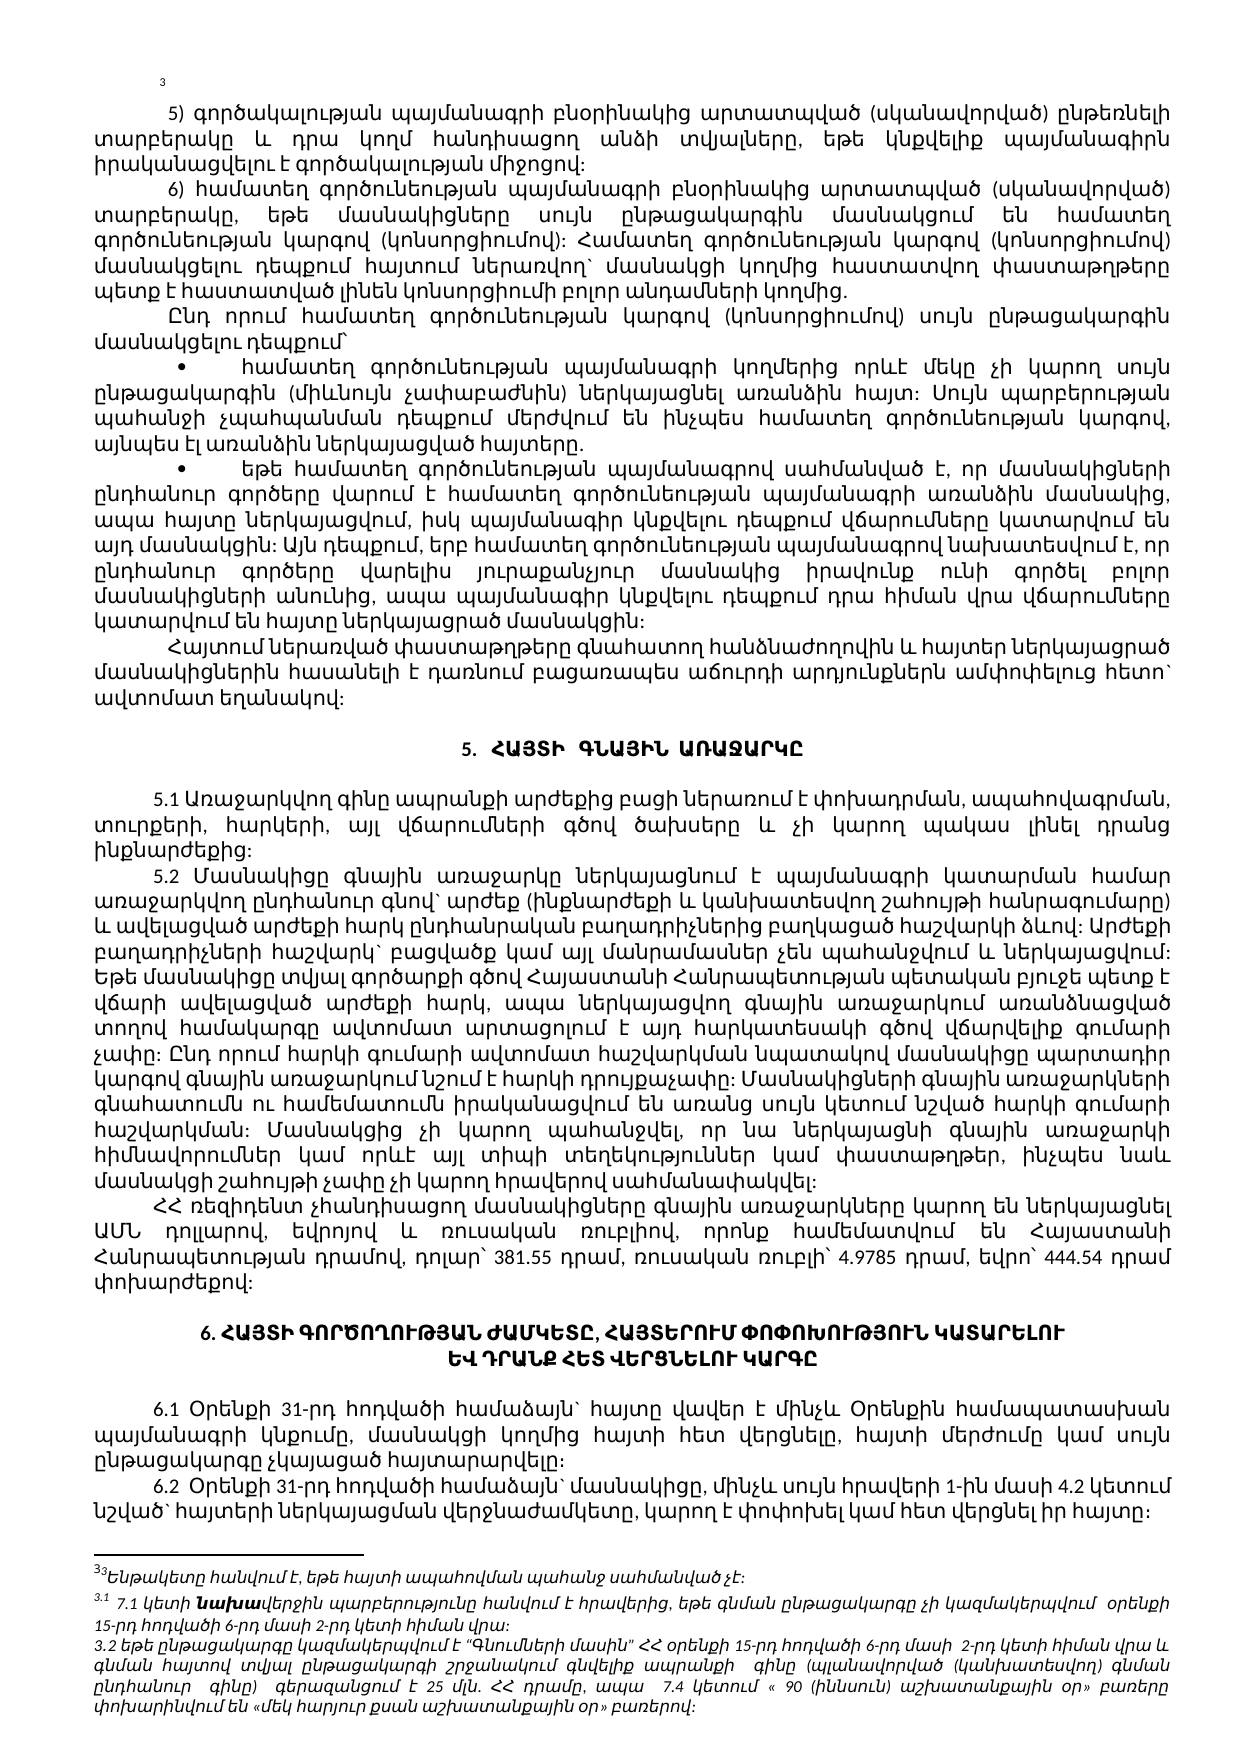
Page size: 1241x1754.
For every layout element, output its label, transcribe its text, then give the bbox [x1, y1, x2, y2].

text 6.2 Օրենքի 31-րդ հոդվածի համաձայն` մասնակիցը, մինչև սույն հրավերի 1-ին մասի 4.2 կետում նշված` հայտերի ներկայացման վերջնաժամկետը, կարող է փոփոխել կամ հետ վերցնել իր հայտը։ [94, 1473, 1171, 1524]
text 5.2 Մասնակիցը գնային առաջարկը ներկայացնում է պայմանագրի կատարման համար առաջարկվող ընդհանուր գնով` արժեք (ինքնարժեքի և կանխատեսվող շահույթի հանրագումարը) և ավելացված արժեքի հարկ ընդհանրական բաղադրիչներից բաղկացած հաշվարկի ձևով: Արժեքի բաղադրիչների հաշվարկ` բացվածք կամ այլ մանրամասներ չեն պահանջվում և ներկայացվում: Եթե մասնակիցը տվյալ գործարքի գծով Հայաստանի Հանրապետության պետական բյուջե պետք է վճարի ավելացված արժեքի հարկ, ապա ներկայացվող գնային առաջարկում առանձնացված տողով համակարգը ավտոմատ արտացոլում է այդ հարկատեսակի գծով վճարվելիք գումարի չափը: Ընդ որում հարկի գումարի ավտոմատ հաշվարկման նպատակով մասնակիցը պարտադիր կարգով գնային առաջարկում նշում է հարկի դրույքաչափը: Մասնակիցների գնային առաջարկների գնահատումն ու համեմատումն իրականացվում են առանց սույն կետում նշված հարկի գումարի հաշվարկման: Մասնակցից չի կարող պահանջվել, որ նա ներկայացնի գնային առաջարկի հիմնավորումներ կամ որևէ այլ տիպի տեղեկություններ կամ փաստաթղթեր, ինչպես նաև մասնակցի շահույթի չափը չի կարող հրավերով սահմանափակվել: [94, 863, 1171, 1193]
list համատեղ գործունեության պայմանագրի կողմերից որևէ մեկը չի կարող սույն ընթացակարգին (միևնույն չափաբաժնին) ներկայացնել առանձին հայտ: Սույն պարբերության պահանջի չպահպանման դեպքում մերժվում են ինչպես համատեղ գործունեության կարգով, այնպես էլ առանձին ներկայացված հայտերը. [94, 354, 1171, 456]
list եթե համատեղ գործունեության պայմանագրով սահմանված է, որ մասնակիցների ընդհանուր գործերը վարում է համատեղ գործունեության պայմանագրի առանձին մասնակից, ապա հայտը ներկայացվում, իսկ պայմանագիր կնքվելու դեպքում վճարումները կատարվում են այդ մասնակցին: Այն դեպքում, երբ համատեղ գործունեության պայմանագրով նախատեսվում է, որ ընդհանուր գործերը վարելիս յուրաքանչյուր մասնակից իրավունք ունի գործել բոլոր մասնակիցների անունից, ապա պայմանագիր կնքվելու դեպքում դրա հիման վրա վճարումները կատարվում են հայտը ներկայացրած մասնակցին: [94, 456, 1171, 634]
text 5.1 Առաջարկվող գինը ապրանքի արժեքից բացի ներառում է փոխադրման, ապահովագրման, տուրքերի, հարկերի, այլ վճարումների գծով ծախսերը և չի կարող պակաս լինել դրանց ինքնարժեքից: [94, 787, 1171, 863]
text 6) համատեղ գործունեության պայմանագրի բնօրինակից արտատպված (սկանավորված) տարբերակը, եթե մասնակիցները սույն ընթացակարգին մասնակցում են համատեղ գործունեության կարգով (կոնսորցիումով): Համատեղ գործունեության կարգով (կոնսորցիումով) մասնակցելու դեպքում հայտում ներառվող` մասնակցի կողմից հաստատվող փաստաթղթերը պետք է հաստատված լինեն կոնսորցիումի բոլոր անդամների կողմից. [94, 177, 1171, 304]
text 6.1 Օրենքի 31-րդ հոդվածի համաձայն` հայտը վավեր է մինչև Օրենքին համապատասխան պայմանագրի կնքումը, մասնակցի կողմից հայտի հետ վերցնելը, հայտի մերժումը կամ սույն ընթացակարգը չկայացած հայտարարվելը։ [94, 1397, 1171, 1473]
text 5) գործակալության պայմանագրի բնօրինակից արտատպված (սկանավորված) ընթեռնելի տարբերակը և դրա կողմ հանդիսացող անձի տվյալները, եթե կնքվելիք պայմանագիրն իրականացվելու է գործակալության միջոցով: [94, 100, 1171, 177]
text 3 [94, 75, 1171, 100]
text 5. ՀԱՅՏԻ ԳՆԱՅԻՆ ԱՌԱՋԱՐԿԸ [94, 736, 1171, 761]
text Ընդ որում համատեղ գործունեության կարգով (կոնսորցիումով) սույն ընթացակարգին մասնակցելու դեպքում՝ [94, 304, 1171, 354]
text 6. ՀԱՅՏԻ ԳՈՐԾՈՂՈՒԹՅԱՆ ԺԱՄԿԵՏԸ, ՀԱՅՏԵՐՈՒՄ ՓՈՓՈԽՈՒԹՅՈՒՆ ԿԱՏԱՐԵԼՈՒ [94, 1320, 1171, 1346]
text Հայտում ներառված փաստաթղթերը գնահատող հանձնաժողովին և հայտեր ներկայացրած մասնակիցներին հասանելի է դառնում բացառապես աճուրդի արդյունքներն ամփոփելուց հետո` ավտոմատ եղանակով: [94, 634, 1171, 710]
text ԵՎ ԴՐԱՆՔ ՀԵՏ ՎԵՐՑՆԵԼՈՒ ԿԱՐԳԸ [94, 1346, 1171, 1371]
text ՀՀ ռեզիդենտ չհանդիսացող մասնակիցները գնային առաջարկները կարող են ներկայացնել ԱՄՆ դոլլարով, եվրոյով և ռուսական ռուբլիով, որոնք համեմատվում են Հայաստանի Հանրապետության դրամով, դոլար՝ 381.55 դրամ, ռուսական ռուբլի՝ 4.9785 դրամ, եվրո՝ 444.54 դրամ փոխարժեքով: [94, 1193, 1171, 1295]
